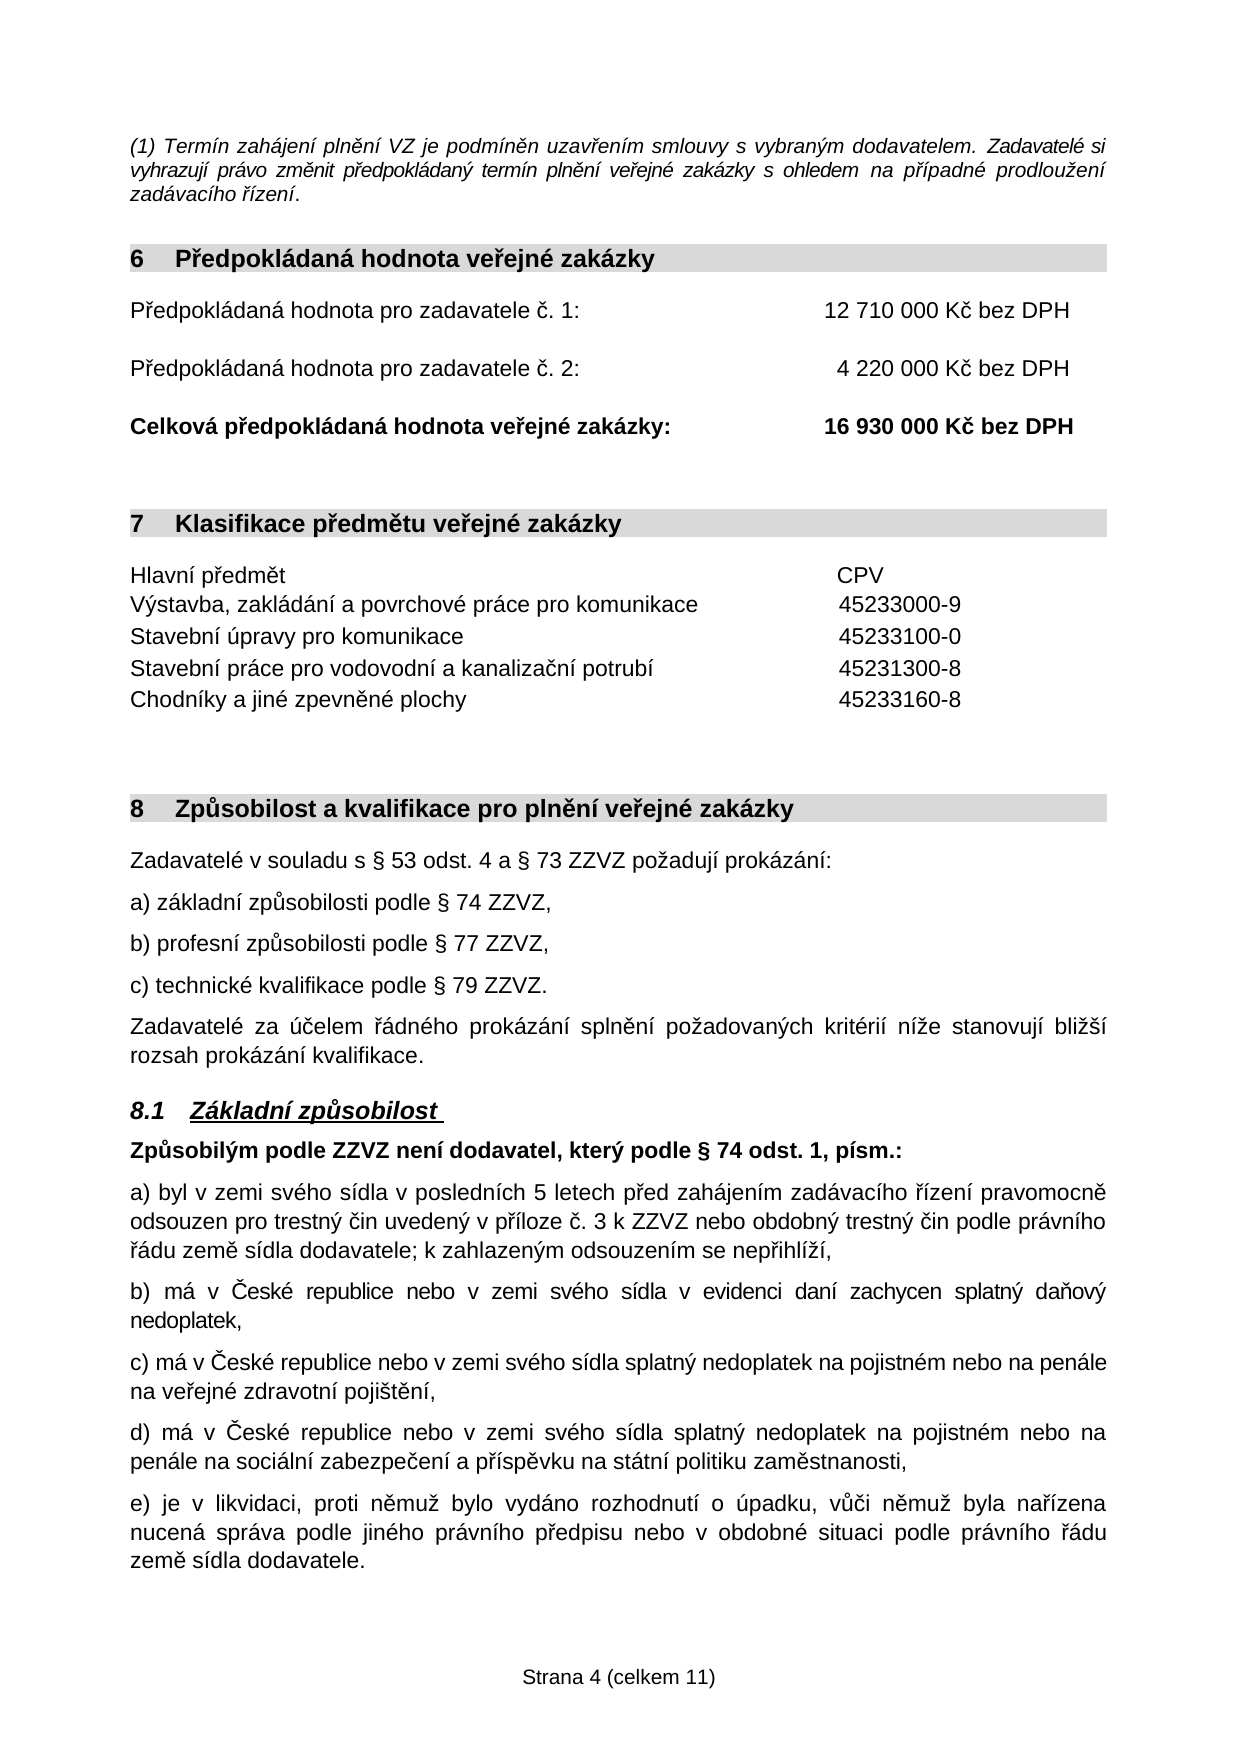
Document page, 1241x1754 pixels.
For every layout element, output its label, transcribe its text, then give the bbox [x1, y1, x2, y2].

subtitle Předpokládaná hodnota veřejné zakázky [130, 244, 1107, 272]
text Výstavba, zakládání a povrchové práce pro komunikace 45233000-9 [130, 591, 1107, 618]
text Chodníky a jiné zpevněné plochy 45233160-8 [130, 686, 1107, 712]
text c) má v České republice nebo v zemi svého sídla splatný nedoplatek na pojistném nebo na penále na veřejné zdravotní pojištění, [130, 1349, 1107, 1404]
text Předpokládaná hodnota pro zadavatele č. 2: 4 220 000 Kč bez DPH [130, 355, 1107, 382]
list (1) Termín zahájení plnění VZ je podmíněn uzavřením smlouvy s vybraným dodavatelem. Zadavatelé si vyhrazují právo změnit předpokládaný termín plnění veřejné zakázky s ohledem na případné prodloužení zadávacího řízení. [130, 134, 1107, 206]
text Stavební práce pro vodovodní a kanalizační potrubí 45231300-8 [130, 654, 1107, 681]
text Způsobilým podle ZZVZ není dodavatel, který podle § 74 odst. 1, písm.: [130, 1137, 1107, 1164]
text b) profesní způsobilosti podle § 77 ZZVZ, [130, 930, 1107, 957]
subtitle Způsobilost a kvalifikace pro plnění veřejné zakázky [130, 794, 1107, 822]
text b) má v České republice nebo v zemi svého sídla v evidenci daní zachycen splatný daňový nedoplatek, [130, 1278, 1107, 1334]
subtitle Klasifikace předmětu veřejné zakázky [130, 509, 1107, 537]
text a) základní způsobilosti podle § 74 ZZVZ, [130, 889, 1107, 915]
text Zadavatelé v souladu s § 53 odst. 4 a § 73 ZZVZ požadují prokázání: [130, 847, 1107, 874]
subtitle Základní způsobilost [130, 1096, 1107, 1125]
text Celková předpokládaná hodnota veřejné zakázky: 16 930 000 Kč bez DPH [130, 413, 1107, 439]
text c) technické kvalifikace podle § 79 ZZVZ. [130, 972, 1107, 998]
text Hlavní předmět CPV [130, 562, 1107, 589]
text Stavební úpravy pro komunikace 45233100-0 [130, 623, 1107, 649]
text d) má v České republice nebo v zemi svého sídla splatný nedoplatek na pojistném nebo na penále na sociální zabezpečení a příspěvku na státní politiku zaměstnanosti, [130, 1419, 1107, 1474]
text a) byl v zemi svého sídla v posledních 5 letech před zahájením zadávacího řízení pravomocně odsouzen pro trestný čin uvedený v příloze č. 3 k ZZVZ nebo obdobný trestný čin podle právního řádu země sídla dodavatele; k zahlazeným odsouzením se nepřihlíží, [130, 1179, 1107, 1263]
text Předpokládaná hodnota pro zadavatele č. 1: 12 710 000 Kč bez DPH [130, 297, 1107, 324]
text Zadavatelé za účelem řádného prokázání splnění požadovaných kritérií níže stanovují bližší rozsah prokázání kvalifikace. [130, 1013, 1107, 1069]
text e) je v likvidaci, proti němuž bylo vydáno rozhodnutí o úpadku, vůči němuž byla nařízena nucená správa podle jiného právního předpisu nebo v obdobné situaci podle právního řádu země sídla dodavatele. [130, 1489, 1107, 1574]
